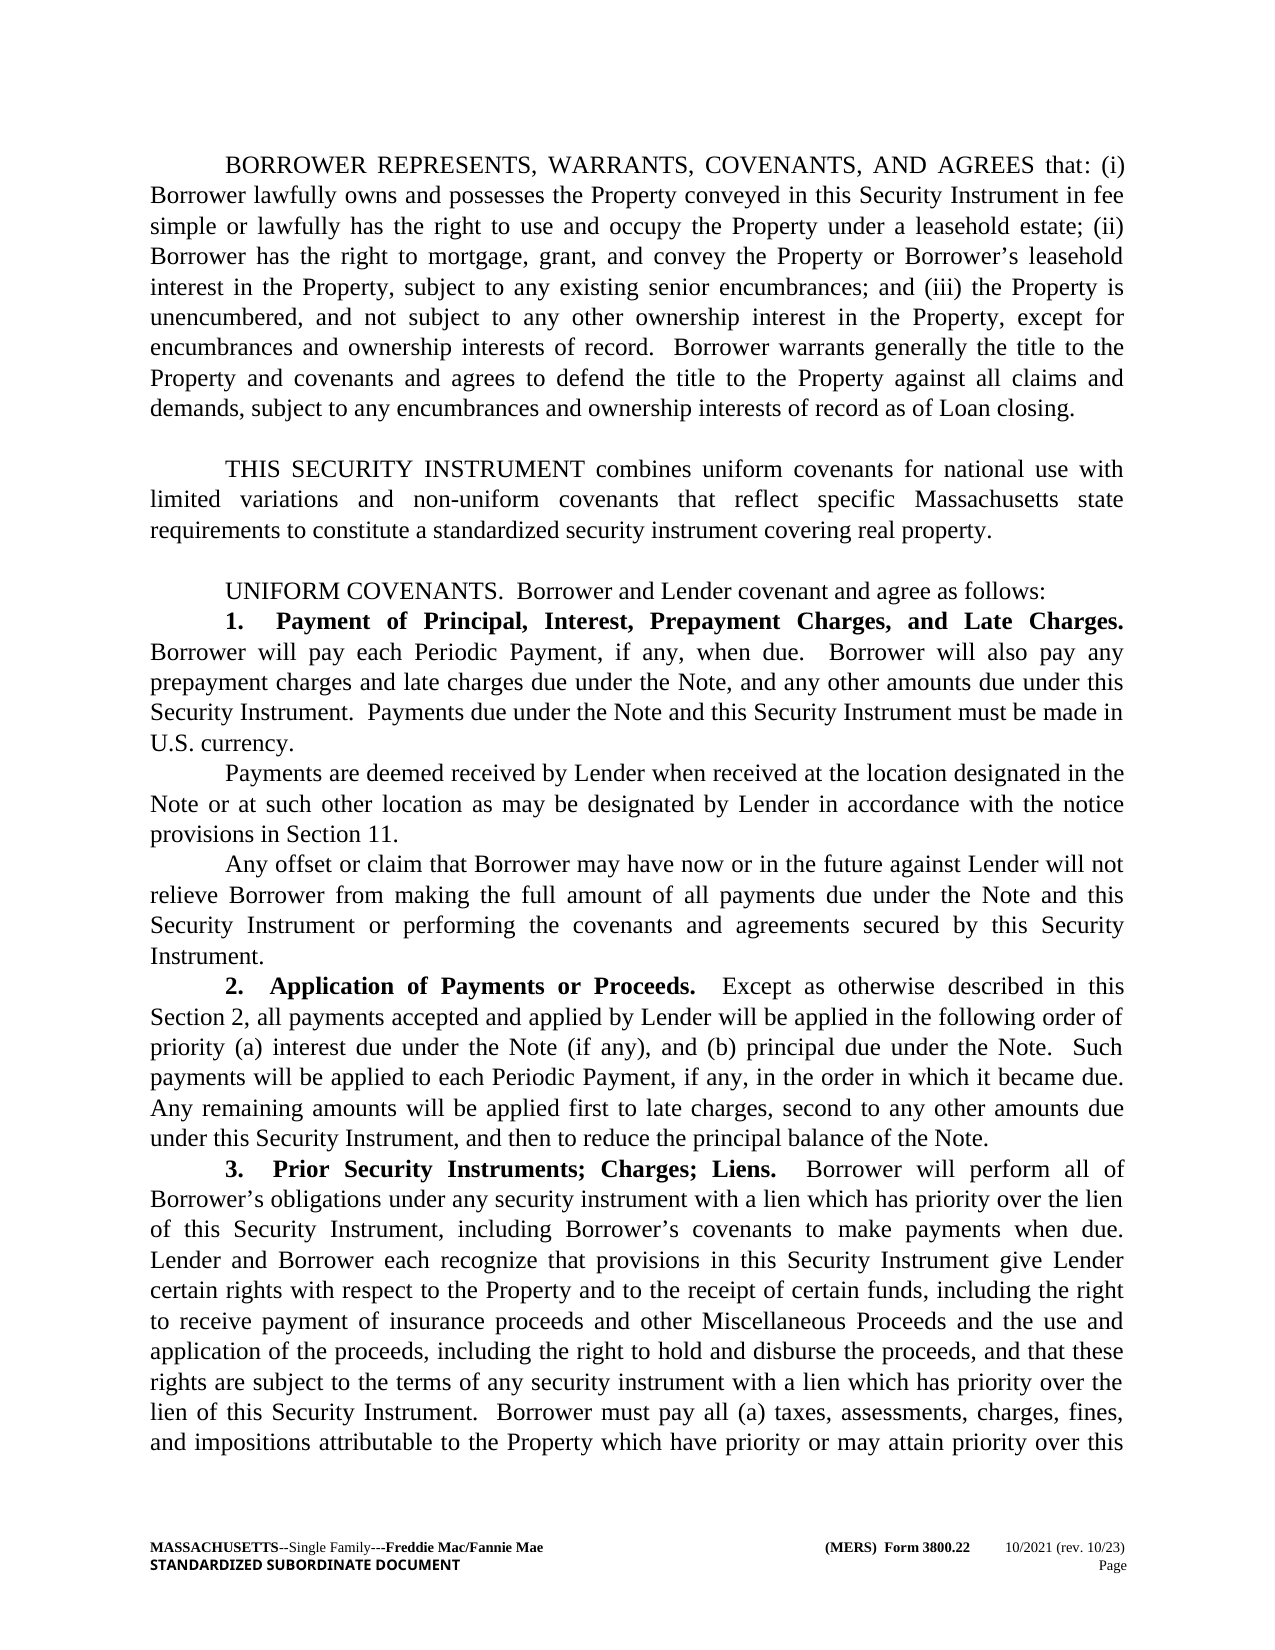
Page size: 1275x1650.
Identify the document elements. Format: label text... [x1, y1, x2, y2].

text THIS SECURITY INSTRUMENT combines uniform covenants for national use with limited variations and non-uniform covenants that reflect specific Massachusetts state requirements to constitute a standardized security instrument covering real property. [150, 454, 1125, 544]
text 2. Application of Payments or Proceeds. Except as otherwise described in this Section 2, all payments accepted and applied by Lender will be applied in the following order of priority (a) interest due under the Note (if any), and (b) principal due under the Note. Such payments will be applied to each Periodic Payment, if any, in the order in which it became due. Any remaining amounts will be applied first to late charges, second to any other amounts due under this Security Instrument, and then to reduce the principal balance of the Note. [150, 971, 1125, 1152]
text Any offset or claim that Borrower may have now or in the future against Lender will not relieve Borrower from making the full amount of all payments due under the Note and this Security Instrument or performing the covenants and agreements secured by this Security Instrument. [150, 849, 1125, 969]
text Payments are deemed received by Lender when received at the location designated in the Note or at such other location as may be designated by Lender in accordance with the notice provisions in Section 11. [150, 758, 1125, 848]
text UNIFORM COVENANTS. Borrower and Lender covenant and agree as follows: [150, 576, 1125, 604]
text BORROWER REPRESENTS, WARRANTS, COVENANTS, AND AGREES that: (i) Borrower lawfully owns and possesses the Property conveyed in this Security Instrument in fee simple or lawfully has the right to use and occupy the Property under a leasehold estate; (ii) Borrower has the right to mortgage, grant, and convey the Property or Borrower’s leasehold interest in the Property, subject to any existing senior encumbrances; and (iii) the Property is unencumbered, and not subject to any other ownership interest in the Property, except for encumbrances and ownership interests of record. Borrower warrants generally the title to the Property and covenants and agrees to defend the title to the Property against all claims and demands, subject to any encumbrances and ownership interests of record as of Loan closing. [150, 150, 1125, 422]
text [150, 1154, 1125, 1456]
text 1. Payment of Principal, Interest, Prepayment Charges, and Late Charges. Borrower will pay each Periodic Payment, if any, when due. Borrower will also pay any prepayment charges and late charges due under the Note, and any other amounts due under this Security Instrument. Payments due under the Note and this Security Instrument must be made in U.S. currency. [150, 606, 1125, 757]
